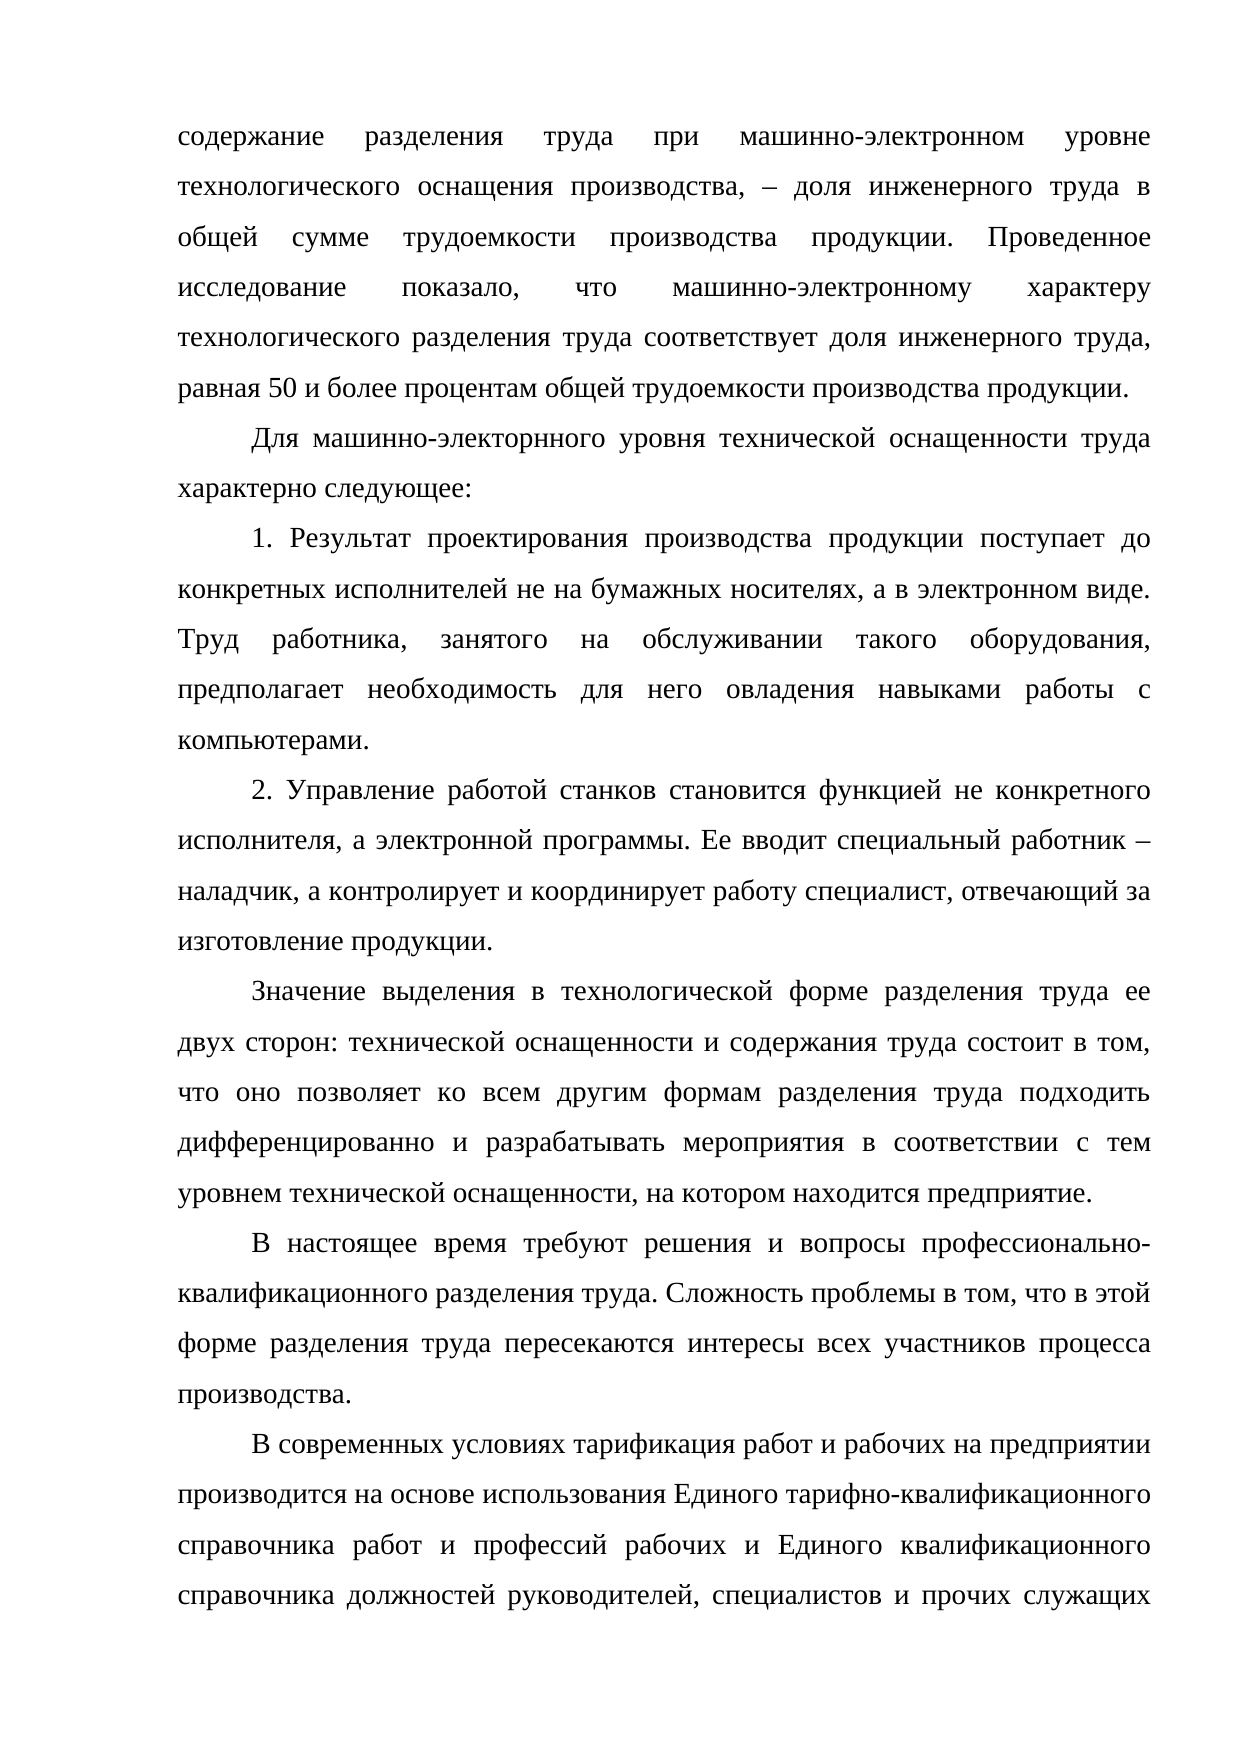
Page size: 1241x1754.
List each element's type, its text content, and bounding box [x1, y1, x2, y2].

text 1. Результат проектирования производства продукции поступает до конкретных исполнителей не на бумажных носителях, а в электронном виде. Труд работника, занятого на обслуживании такого оборудования, предполагает необходимость для него овладения навыками работы с компьютерами. [177, 521, 1152, 755]
text Для машинно-электорнного уровня технической оснащенности труда характерно следующее: [177, 420, 1152, 504]
text Значение выделения в технологической форме разделения труда ее двух сторон: технической оснащенности и содержания труда состоит в том, что оно позволяет ко всем другим формам разделения труда подходить дифференцированно и разрабатывать мероприятия в соответствии с тем уровнем технической оснащенности, на котором находится предприятие. [177, 973, 1152, 1208]
text В настоящее время требуют решения и вопросы профессионально-квалификационного разделения труда. Сложность проблемы в том, что в этой форме разделения труда пересекаются интересы всех участников процесса производства. [177, 1225, 1152, 1409]
text 2. Управление работой станков становится функцией не конкретного исполнителя, а электронной программы. Ее вводит специальный работник – наладчик, а контролирует и координирует работу специалист, отвечающий за изготовление продукции. [177, 772, 1152, 957]
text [177, 1426, 1152, 1611]
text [177, 118, 1152, 403]
